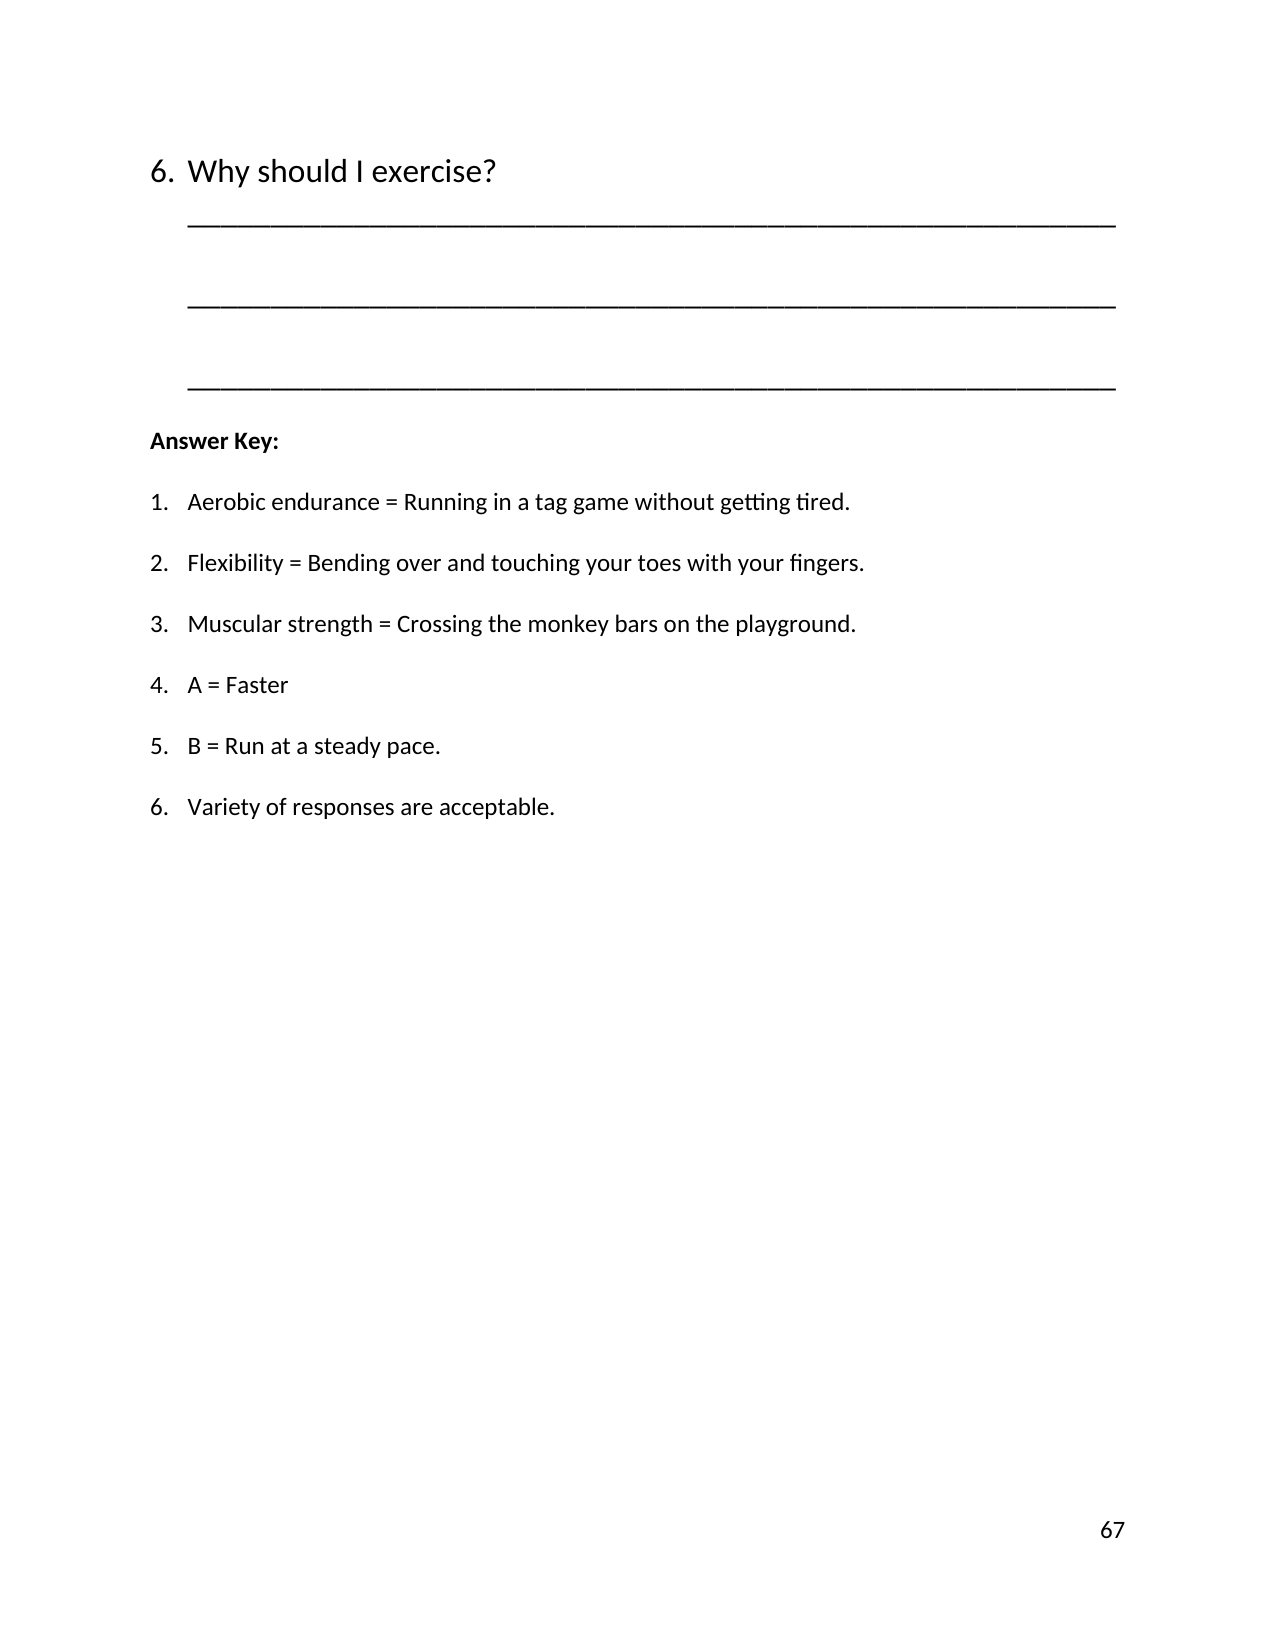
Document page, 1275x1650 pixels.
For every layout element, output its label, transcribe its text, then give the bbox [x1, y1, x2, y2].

text ________________________________________________________ [187, 272, 1125, 313]
text ________________________________________________________ [187, 354, 1125, 394]
text Answer Key: [150, 425, 1125, 455]
list B = Run at a steady pace. [150, 730, 1125, 761]
text ________________________________________________________ [187, 191, 1125, 231]
list Why should I exercise? [150, 150, 1125, 191]
list A = Faster [150, 669, 1125, 699]
list Muscular strength = Crossing the monkey bars on the playground. [150, 608, 1125, 638]
list Variety of responses are acceptable. [150, 791, 1125, 822]
list Aerobic endurance = Running in a tag game without getting tired. [150, 486, 1125, 516]
list Flexibility = Bending over and touching your toes with your fingers. [150, 547, 1125, 577]
